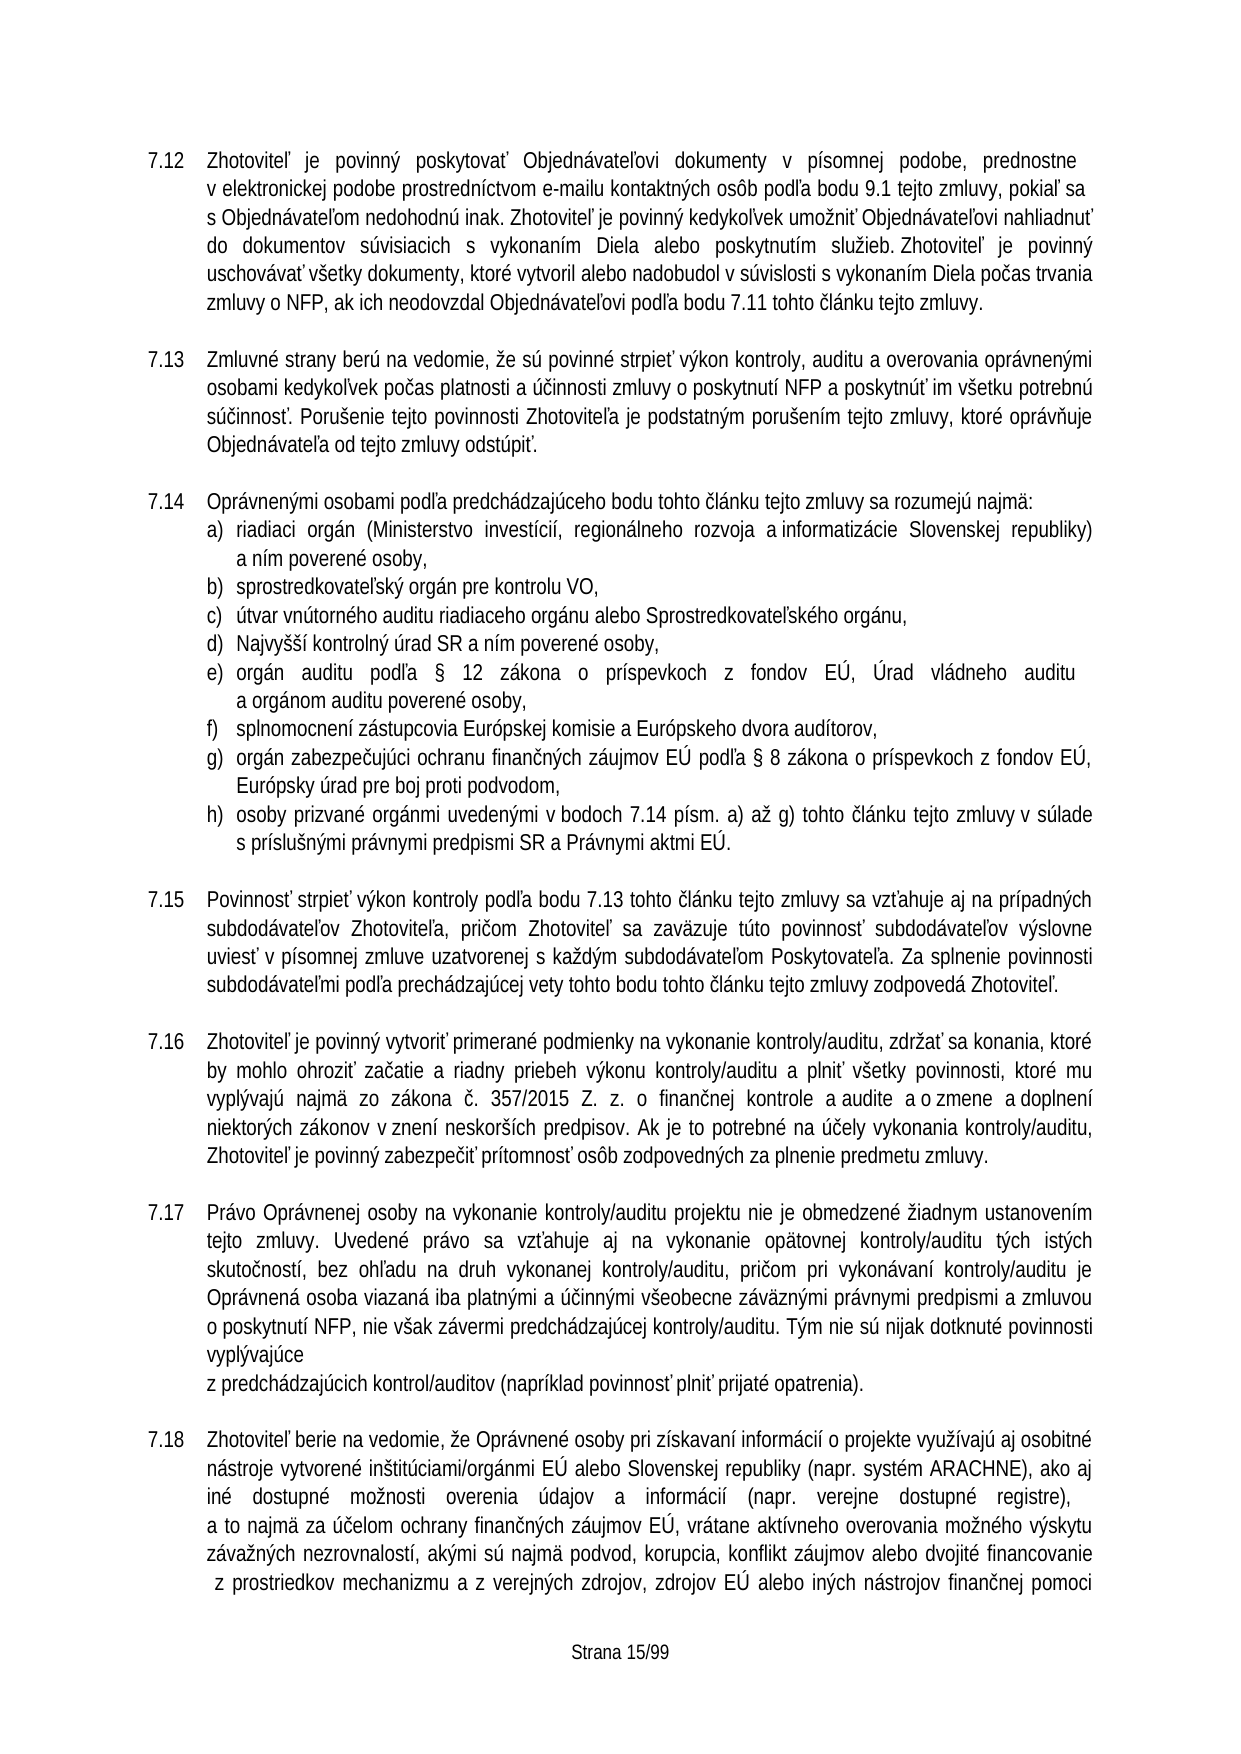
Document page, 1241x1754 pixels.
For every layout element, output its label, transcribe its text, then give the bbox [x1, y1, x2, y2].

list Povinnosť strpieť výkon kontroly podľa bodu 7.13 tohto článku tejto zmluvy sa vzťahuje aj na prípadných subdodávateľov Zhotoviteľa, pričom Zhotoviteľ sa zaväzuje túto povinnosť subdodávateľov výslovne uviesť v písomnej zmluve uzatvorenej s každým subdodávateľom Poskytovateľa. Za splnenie povinnosti subdodávateľmi podľa prechádzajúcej vety tohto bodu tohto článku tejto zmluvy zodpovedá Zhotoviteľ. [148, 886, 1093, 998]
list orgán auditu podľa § 12 zákona o príspevkoch z fondov EÚ, Úrad vládneho auditu a orgánom auditu poverené osoby, [207, 658, 1093, 713]
list Zhotoviteľ je povinný poskytovať Objednávateľovi dokumenty v písomnej podobe, prednostne v elektronickej podobe prostredníctvom e-mailu kontaktných osôb podľa bodu 9.1 tejto zmluvy, pokiaľ sa s Objednávateľom nedohodnú inak. Zhotoviteľ je povinný kedykoľvek umožniť Objednávateľovi nahliadnuť do dokumentov súvisiacich s vykonaním Diela alebo poskytnutím služieb. Zhotoviteľ je povinný uschovávať všetky dokumenty, ktoré vytvoril alebo nadobudol v súvislosti s vykonaním Diela počas trvania zmluvy o NFP, ak ich neodovzdal Objednávateľovi podľa bodu 7.11 tohto článku tejto zmluvy. [148, 147, 1093, 315]
list splnomocnení zástupcovia Európskej komisie a Európskeho dvora audítorov, [207, 715, 1093, 742]
list Právo Oprávnenej osoby na vykonanie kontroly/auditu projektu nie je obmedzené žiadnym ustanovením tejto zmluvy. Uvedené právo sa vzťahuje aj na vykonanie opätovnej kontroly/auditu tých istých skutočností, bez ohľadu na druh vykonanej kontroly/auditu, pričom pri vykonávaní kontroly/auditu je Oprávnená osoba viazaná iba platnými a účinnými všeobecne záväznými právnymi predpismi a zmluvou o poskytnutí NFP, nie však závermi predchádzajúcej kontroly/auditu. Tým nie sú nijak dotknuté povinnosti vyplývajúce z predchádzajúcich kontrol/auditov (napríklad povinnosť plniť prijaté opatrenia). [148, 1199, 1093, 1396]
list riadiaci orgán (Ministerstvo investícií, regionálneho rozvoja a informatizácie Slovenskej republiky) a ním poverené osoby, [207, 516, 1093, 571]
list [148, 1426, 1093, 1595]
list Zhotoviteľ je povinný vytvoriť primerané podmienky na vykonanie kontroly/auditu, zdržať sa konania, ktoré by mohlo ohroziť začatie a riadny priebeh výkonu kontroly/auditu a plniť všetky povinnosti, ktoré mu vyplývajú najmä zo zákona č. 357/2015 Z. z. o finančnej kontrole a audite a o zmene a doplnení niektorých zákonov v znení neskorších predpisov. Ak je to potrebné na účely vykonania kontroly/auditu, Zhotoviteľ je povinný zabezpečiť prítomnosť osôb zodpovedných za plnenie predmetu zmluvy. [148, 1028, 1093, 1168]
list sprostredkovateľský orgán pre kontrolu VO, [207, 573, 1093, 599]
list útvar vnútorného auditu riadiaceho orgánu alebo Sprostredkovateľského orgánu, [207, 602, 1093, 628]
list Oprávnenými osobami podľa predchádzajúceho bodu tohto článku tejto zmluvy sa rozumejú najmä: [148, 488, 1093, 514]
list Zmluvné strany berú na vedomie, že sú povinné strpieť výkon kontroly, auditu a overovania oprávnenými osobami kedykoľvek počas platnosti a účinnosti zmluvy o poskytnutí NFP a poskytnúť im všetku potrebnú súčinnosť. Porušenie tejto povinnosti Zhotoviteľa je podstatným porušením tejto zmluvy, ktoré oprávňuje Objednávateľa od tejto zmluvy odstúpiť. [148, 346, 1093, 457]
list Najvyšší kontrolný úrad SR a ním poverené osoby, [207, 630, 1093, 656]
list osoby prizvané orgánmi uvedenými v bodoch 7.14 písm. a) až g) tohto článku tejto zmluvy v súlade s príslušnými právnymi predpismi SR a Právnymi aktmi EÚ. [207, 801, 1093, 856]
list orgán zabezpečujúci ochranu finančných záujmov EÚ podľa § 8 zákona o príspevkoch z fondov EÚ, Európsky úrad pre boj proti podvodom, [207, 744, 1093, 799]
